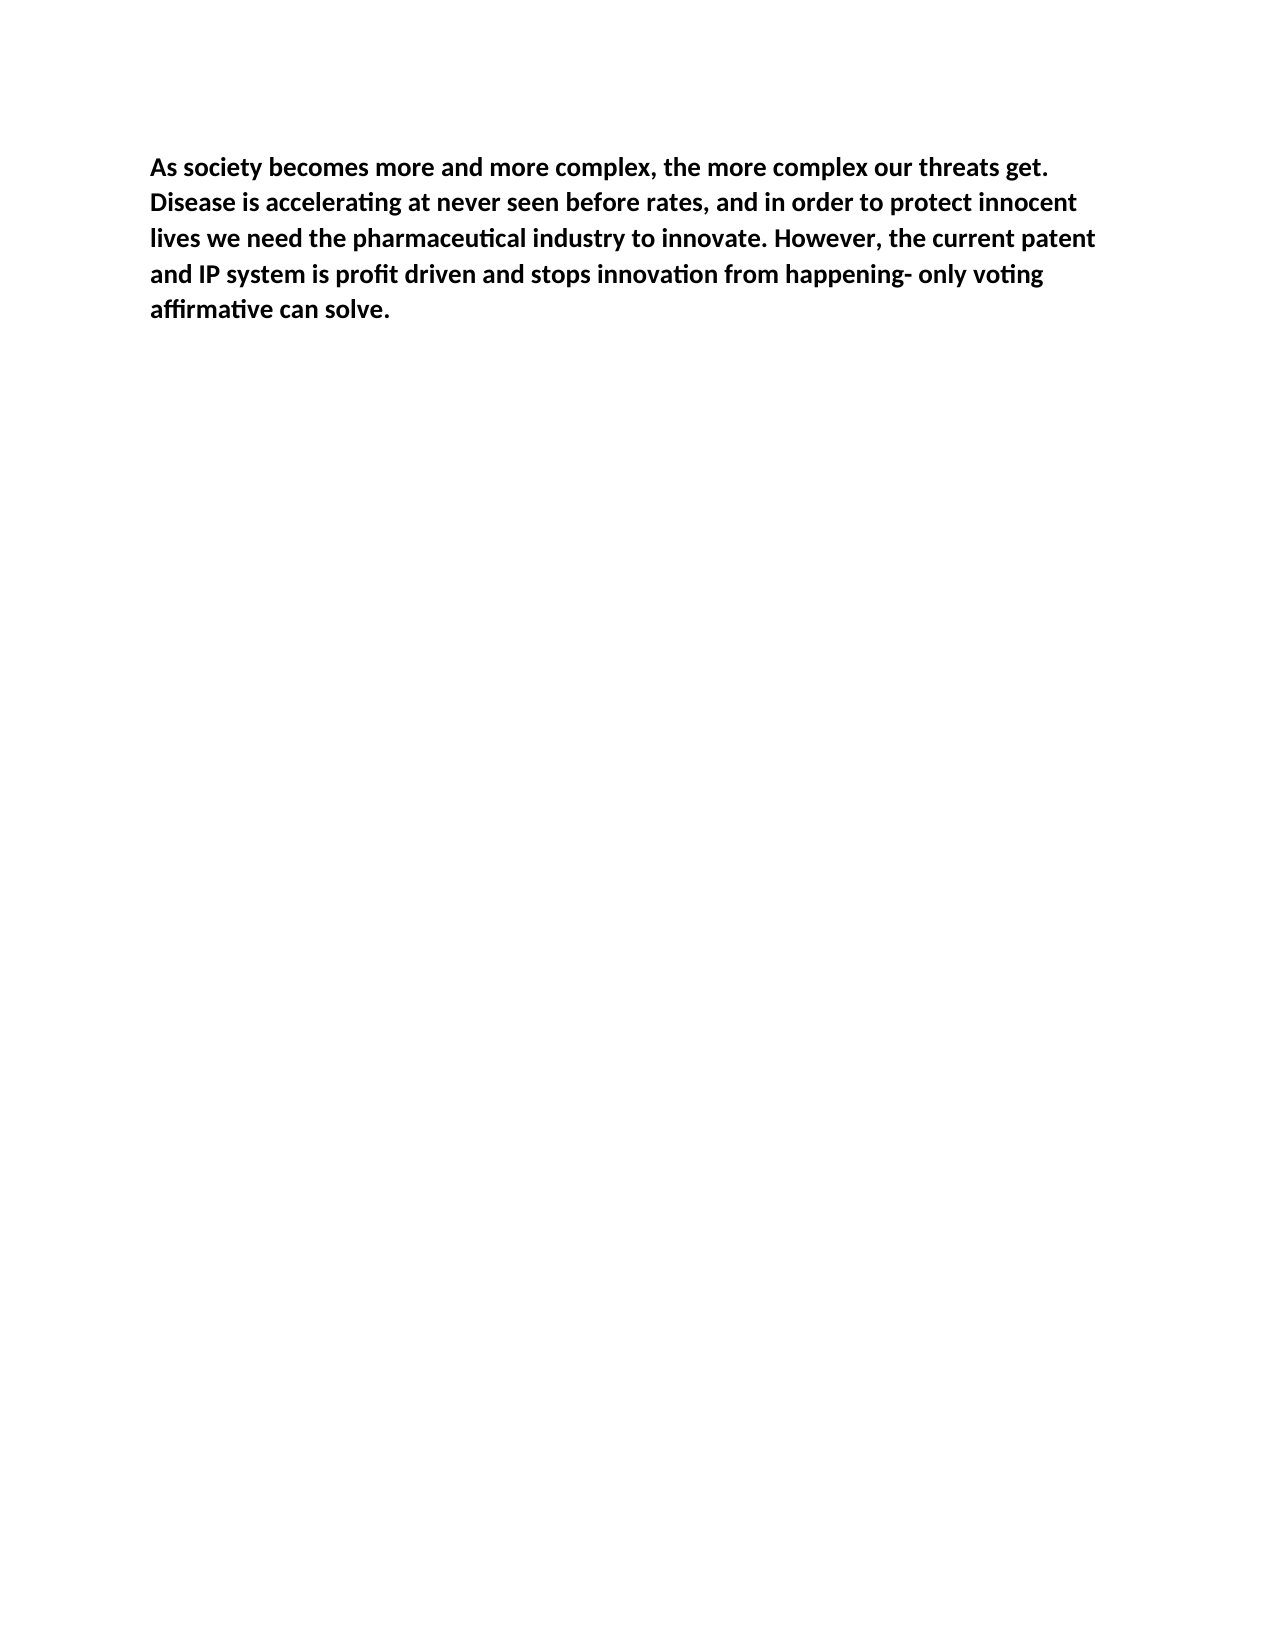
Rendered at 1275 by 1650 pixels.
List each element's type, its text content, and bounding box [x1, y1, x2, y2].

subtitle As society becomes more and more complex, the more complex our threats get. Disease is accelerating at never seen before rates, and in order to protect innocent lives we need the pharmaceutical industry to innovate. However, the current patent and IP system is profit driven and stops innovation from happening- only voting affirmative can solve. [150, 150, 1125, 326]
